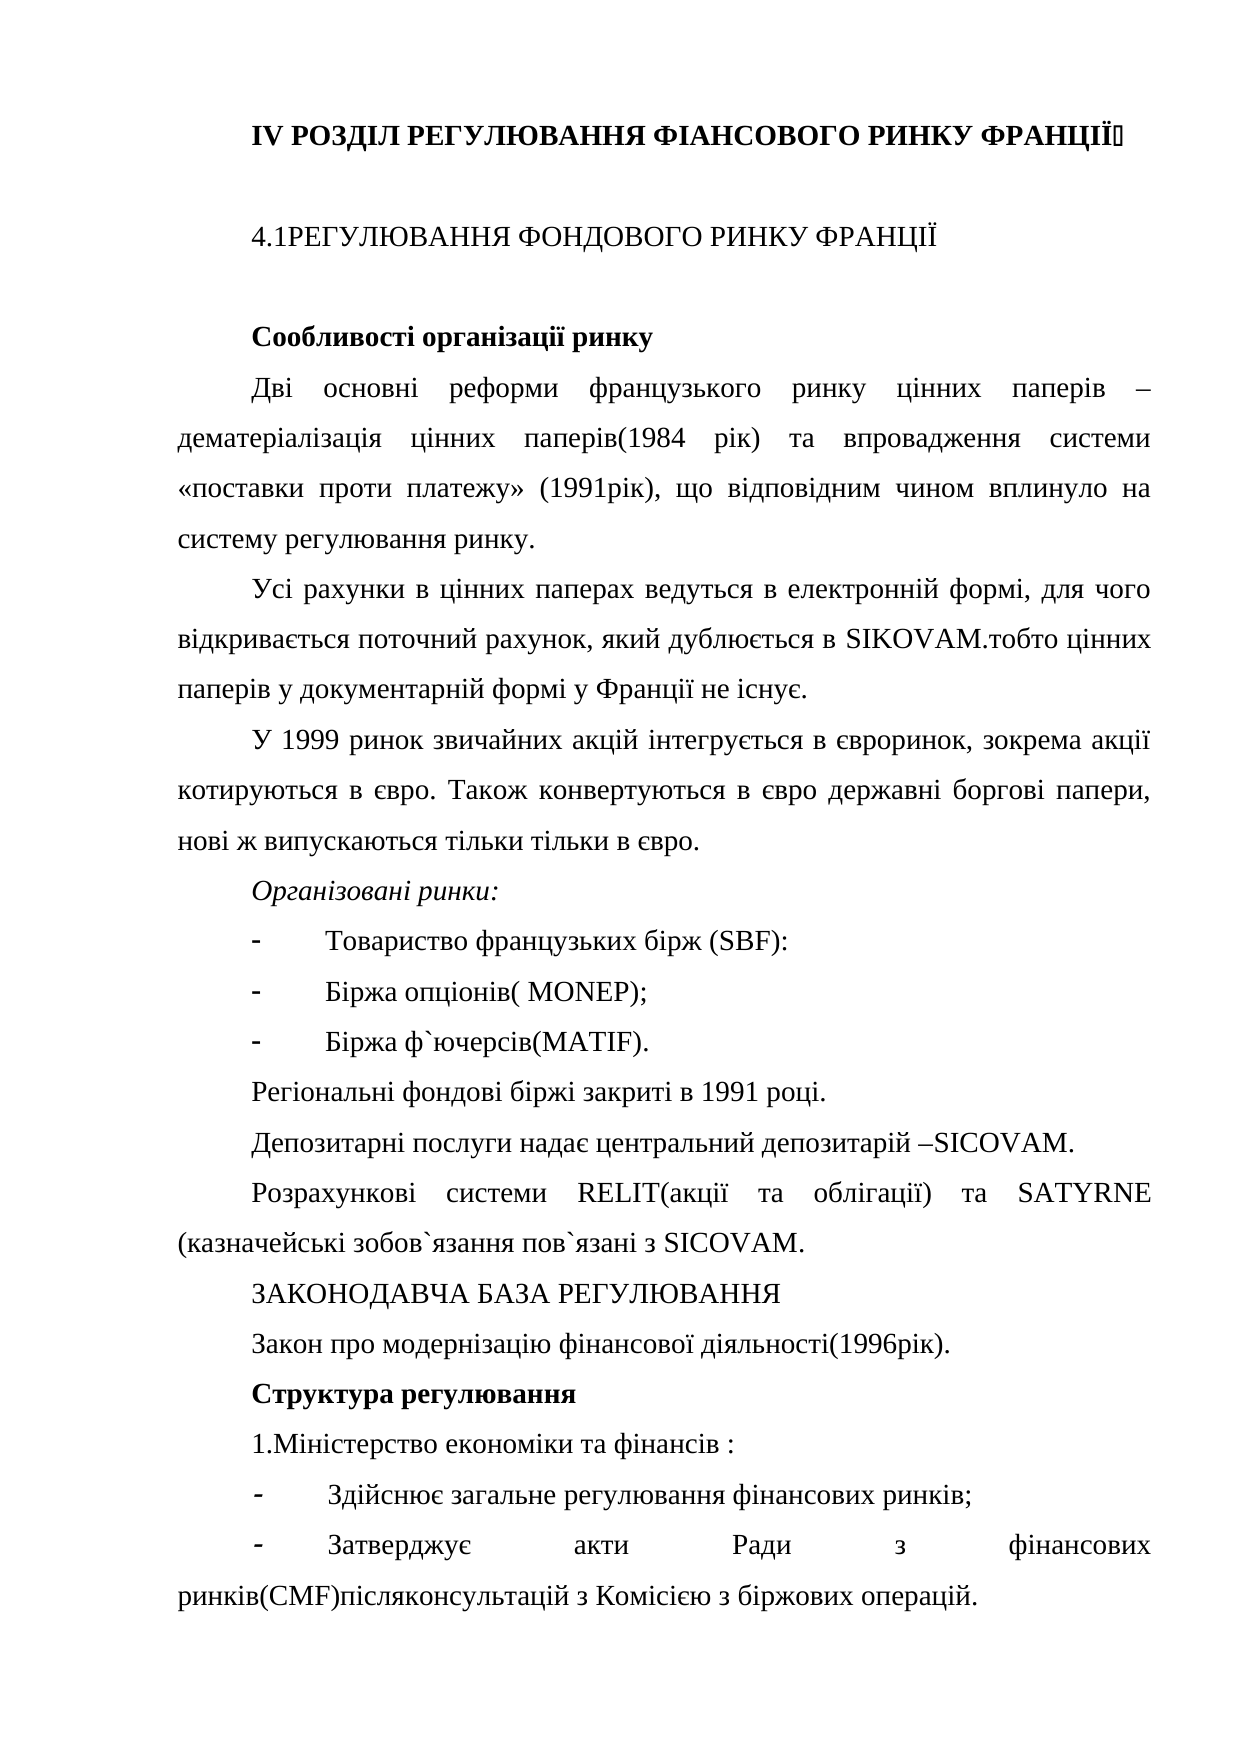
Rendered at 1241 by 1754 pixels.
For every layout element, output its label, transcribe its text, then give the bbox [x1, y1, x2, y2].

text Закон про модернізацію фінансової діяльності(1996рік). [177, 1326, 1152, 1359]
text 4.1РЕГУЛЮВАННЯ ФОНДОВОГО РИНКУ ФРАНЦІЇ [177, 219, 1152, 252]
text Організовані ринки: [177, 873, 1152, 906]
text Дві основні реформи французького ринку цінних паперів –дематеріалізація цінних паперів(1984 рік) та впровадження системи «поставки проти платежу» (1991рік), що відповідним чином вплинуло на систему регулювання ринку. [177, 370, 1152, 554]
list Здійснює загальне регулювання фінансових ринків; [177, 1477, 1152, 1511]
text IV РОЗДІЛ РЕГУЛЮВАННЯ ФІАНСОВОГО РИНКУ ФРАНЦІЇ [177, 118, 1152, 152]
text Розрахункові системи RELIT(акції та облігації) та SATYRNE (казначейські зобов`язання пов`язані з SICOVAM. [177, 1175, 1152, 1259]
list Товариство французьких бірж (SBF): [177, 923, 1152, 957]
text У 1999 ринок звичайних акцій інтегрується в євроринок, зокрема акції котируються в євро. Також конвертуються в євро державні боргові папери, нові ж випускаються тільки тільки в євро. [177, 722, 1152, 856]
text Регіональні фондові біржі закриті в 1991 році. [177, 1074, 1152, 1108]
list Біржа ф`ючерсів(MATIF). [177, 1024, 1152, 1058]
text 1.Міністерство економіки та фінансів : [177, 1427, 1152, 1460]
list Біржа опціонів( MONEP); [177, 974, 1152, 1007]
text ЗАКОНОДАВЧА БАЗА РЕГУЛЮВАННЯ [177, 1276, 1152, 1309]
text Депозитарні послуги надає центральний депозитарій –SICOVAM. [177, 1125, 1152, 1158]
text Сообливості організації ринку [177, 319, 1152, 353]
list Затверджує акти Ради з фінансових ринків(CMF)післяконсультацій з Комісією з біржових операцій. [177, 1527, 1152, 1611]
text Усі рахунки в цінних паперах ведуться в електронній формі, для чого відкривається поточний рахунок, який дублюється в SIKOVAM.тобто цінних паперів у документарній формі у Франції не існує. [177, 571, 1152, 705]
text Структура регулювання [177, 1376, 1152, 1410]
